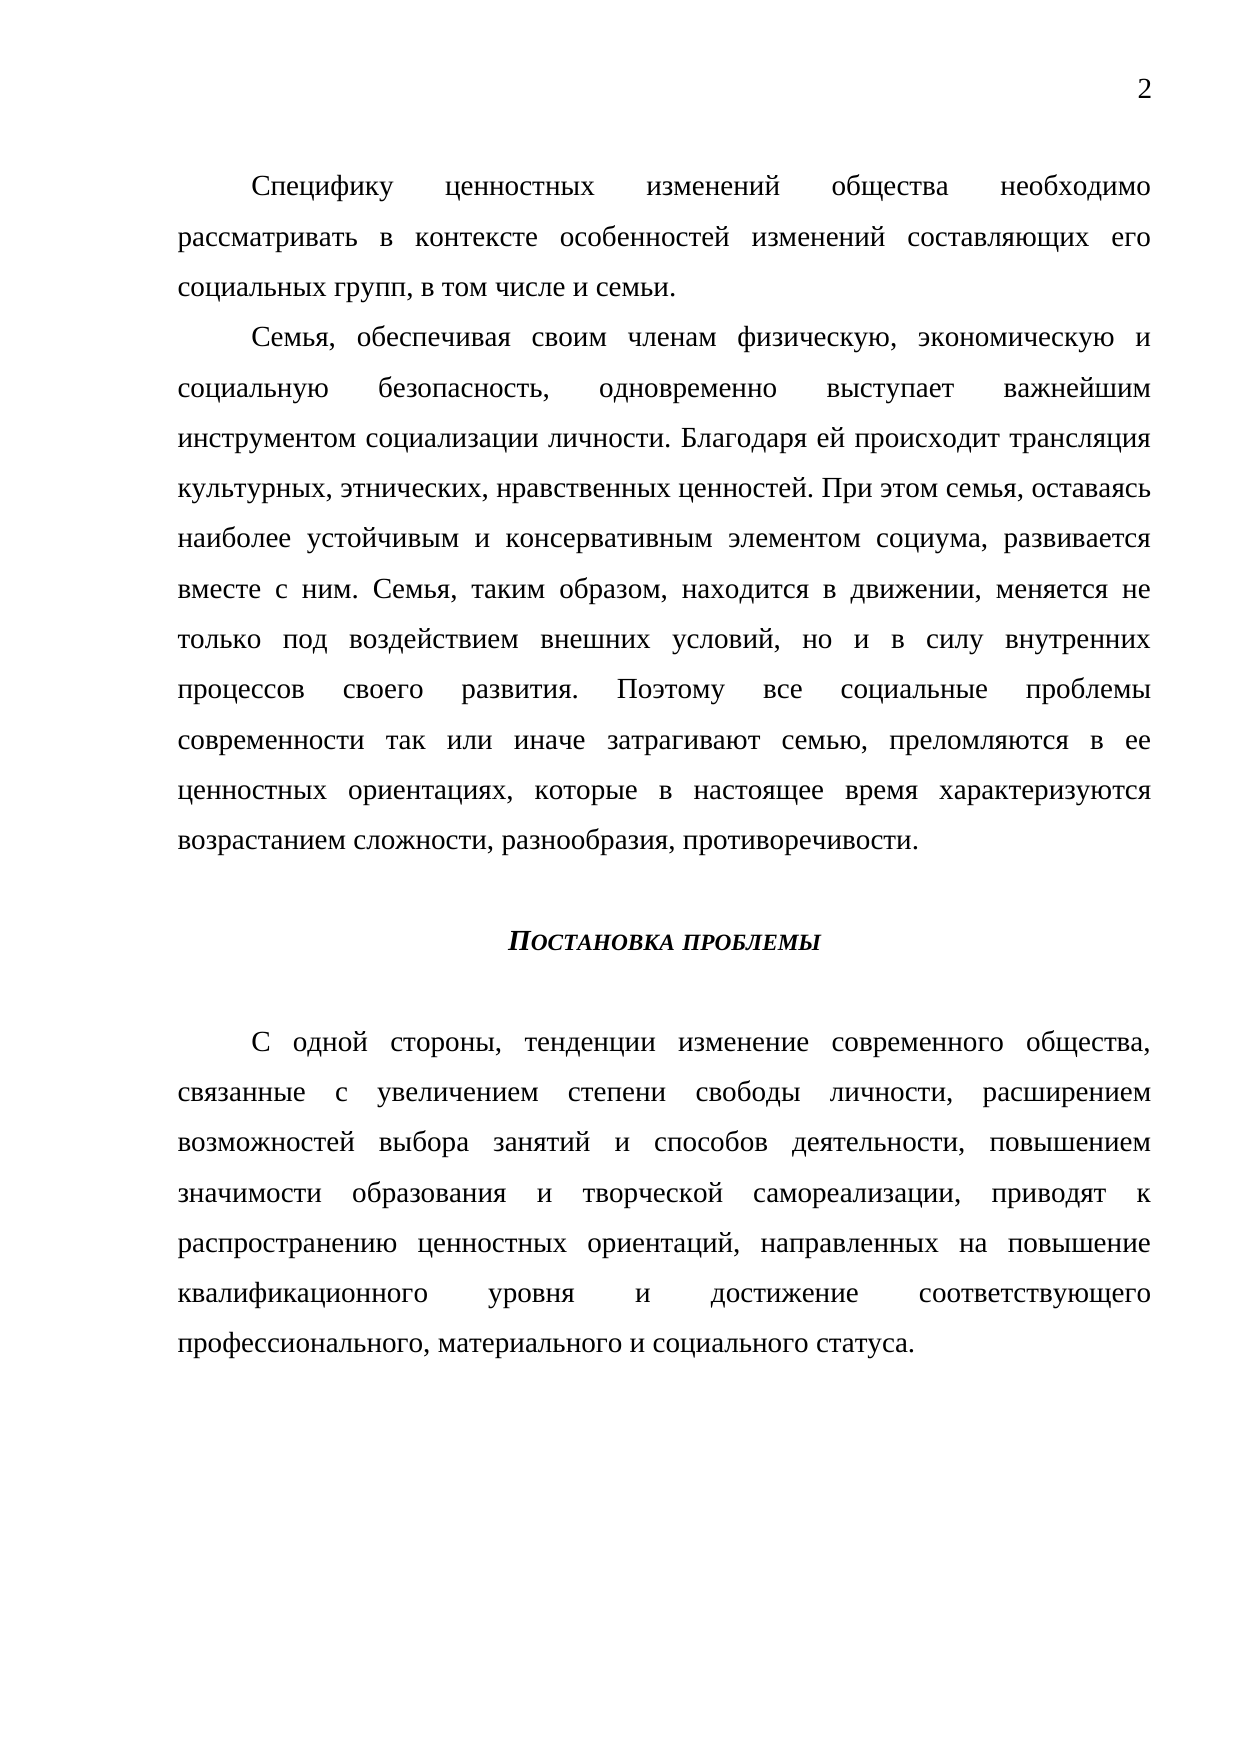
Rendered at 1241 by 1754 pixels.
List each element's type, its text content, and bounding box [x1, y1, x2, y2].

subtitle Постановка проблемы [177, 923, 1152, 957]
text С одной стороны, тенденции изменение современного общества, связанные с увеличением степени свободы личности, расширением возможностей выбора занятий и способов деятельности, повышением значимости образования и творческой самореализации, приводят к распространению ценностных ориентаций, направленных на повышение квалификационного уровня и достижение соответствующего профессионального, материального и социального статуса. [177, 1024, 1152, 1359]
text Специфику ценностных изменений общества необходимо рассматривать в контексте особенностей изменений составляющих его социальных групп, в том числе и семьи. [177, 168, 1152, 303]
text Семья, обеспечивая своим членам физическую, экономическую и социальную безопасность, одновременно выступает важнейшим инструментом социализации личности. Благодаря ей происходит трансляция культурных, этнических, нравственных ценностей. При этом семья, оставаясь наиболее устойчивым и консервативным элементом социума, развивается вместе с ним. Семья, таким образом, находится в движении, меняется не только под воздействием внешних условий, но и в силу внутренних процессов своего развития. Поэтому все социальные проблемы современности так или иначе затрагивают семью, преломляются в ее ценностных ориентациях, которые в настоящее время характеризуются возрастанием сложности, разнообразия, противоречивости. [177, 319, 1152, 856]
